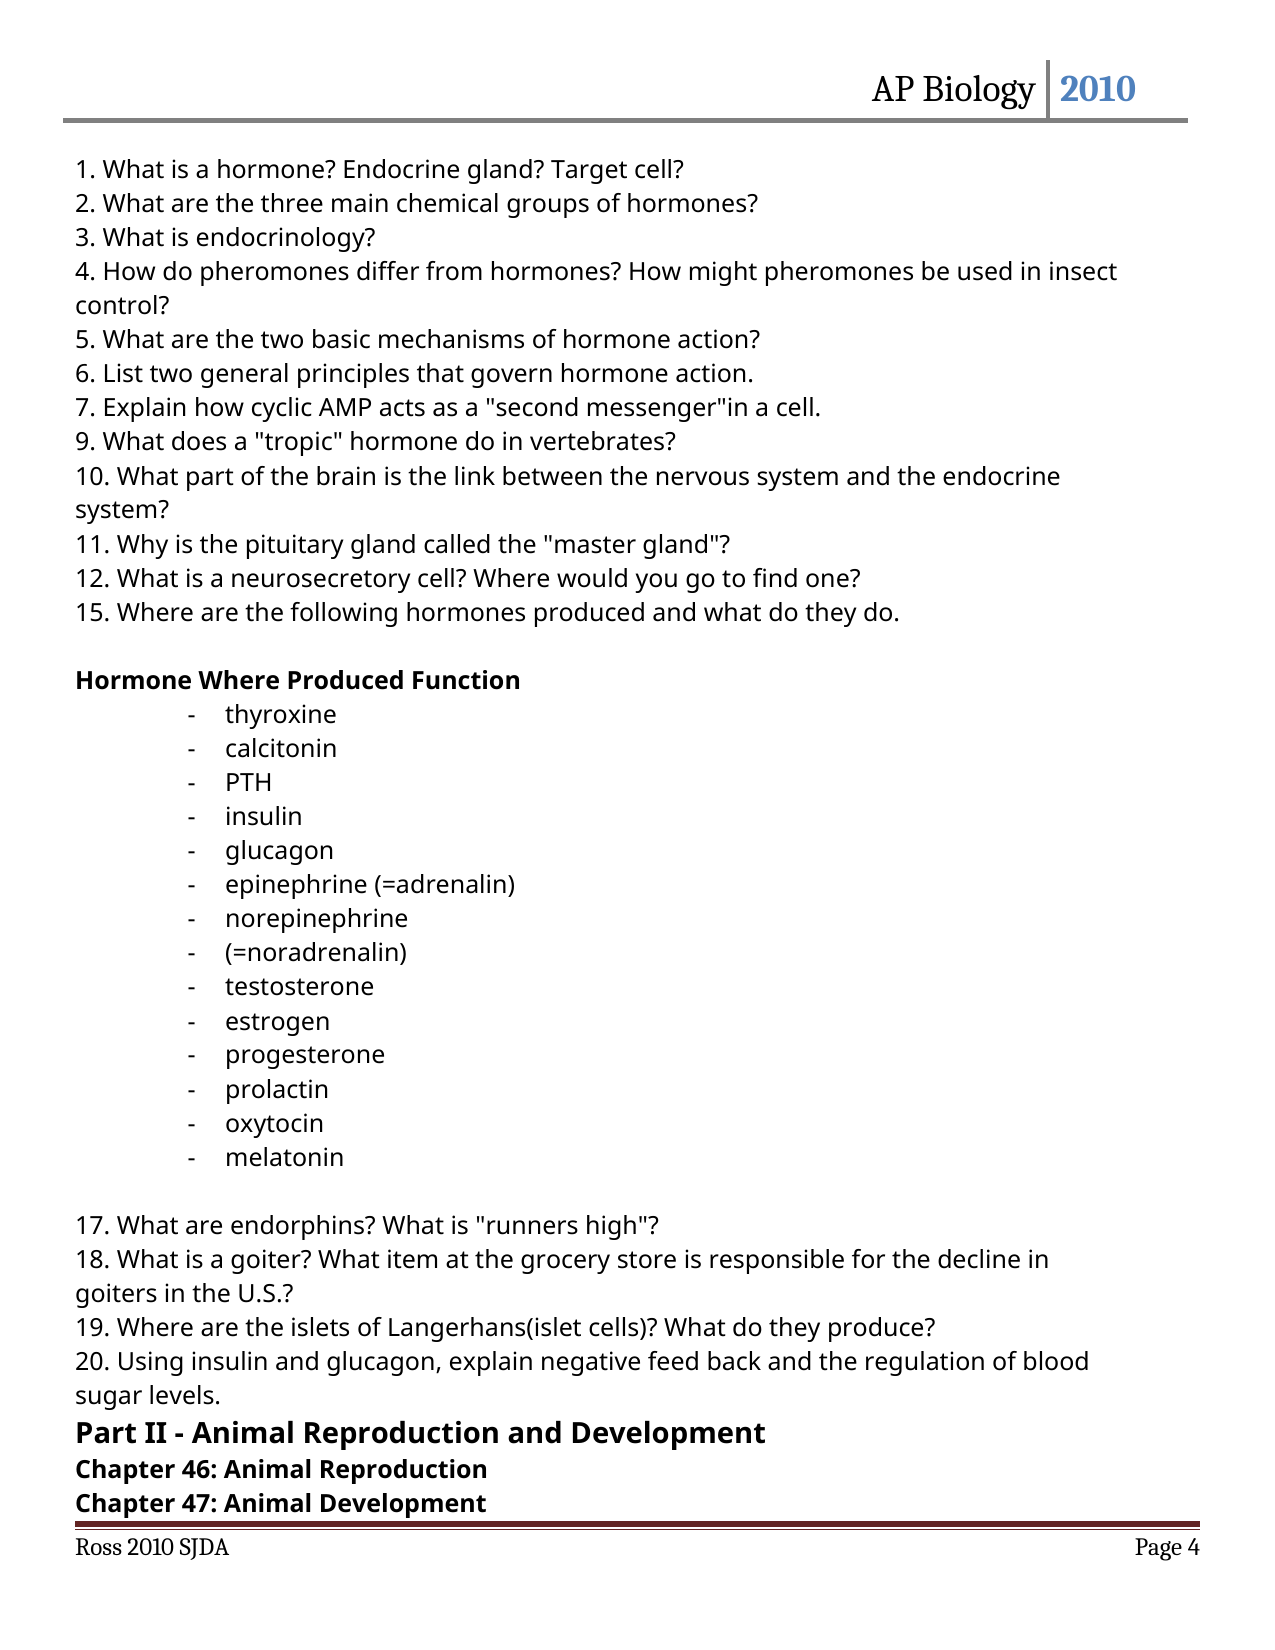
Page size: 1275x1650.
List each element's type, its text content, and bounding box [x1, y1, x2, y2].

text control? [75, 288, 1200, 322]
list oxytocin [187, 1105, 1200, 1139]
text 15. Where are the following hormones produced and what do they do. [75, 594, 1200, 628]
text 12. What is a neurosecretory cell? Where would you go to find one? [75, 560, 1200, 594]
list (=noradrenalin) [187, 935, 1200, 969]
text sugar levels. [75, 1378, 1200, 1412]
text 4. How do pheromones differ from hormones? How might pheromones be used in insect [75, 254, 1200, 288]
text 10. What part of the brain is the link between the nervous system and the endocrine [75, 458, 1200, 492]
subtitle Chapter 46: Animal Reproduction Chapter 47: Animal Development [75, 1452, 1200, 1520]
list calcitonin [187, 731, 1200, 765]
text 6. List two general principles that govern hormone action. [75, 356, 1200, 390]
text 3. What is endocrinology? [75, 220, 1200, 254]
list glucagon [187, 833, 1200, 867]
text 11. Why is the pituitary gland called the "master gland"? [75, 526, 1200, 560]
text 1. What is a hormone? Endocrine gland? Target cell? [75, 152, 1200, 186]
text 5. What are the two basic mechanisms of hormone action? [75, 322, 1200, 356]
text 19. Where are the islets of Langerhans(islet cells)? What do they produce? [75, 1310, 1200, 1344]
text Hormone Where Produced Function [75, 662, 1200, 697]
list estrogen [187, 1003, 1200, 1037]
text 9. What does a "tropic" hormone do in vertebrates? [75, 424, 1200, 458]
list progesterone [187, 1037, 1200, 1071]
text 2. What are the three main chemical groups of hormones? [75, 186, 1200, 220]
text 20. Using insulin and glucagon, explain negative feed back and the regulation of blood [75, 1344, 1200, 1378]
subtitle Part II - Animal Reproduction and Development [75, 1412, 1200, 1452]
list epinephrine (=adrenalin) [187, 867, 1200, 901]
list PTH [187, 765, 1200, 799]
list thyroxine [187, 697, 1200, 731]
text system? [75, 492, 1200, 526]
text 18. What is a goiter? What item at the grocery store is responsible for the decline in [75, 1242, 1200, 1276]
list melatonin [187, 1139, 1200, 1173]
text 7. Explain how cyclic AMP acts as a "second messenger"in a cell. [75, 390, 1200, 424]
text goiters in the U.S.? [75, 1276, 1200, 1310]
text 17. What are endorphins? What is "runners high"? [75, 1207, 1200, 1242]
list norepinephrine [187, 901, 1200, 935]
list insulin [187, 799, 1200, 833]
list testosterone [187, 969, 1200, 1003]
list prolactin [187, 1071, 1200, 1105]
